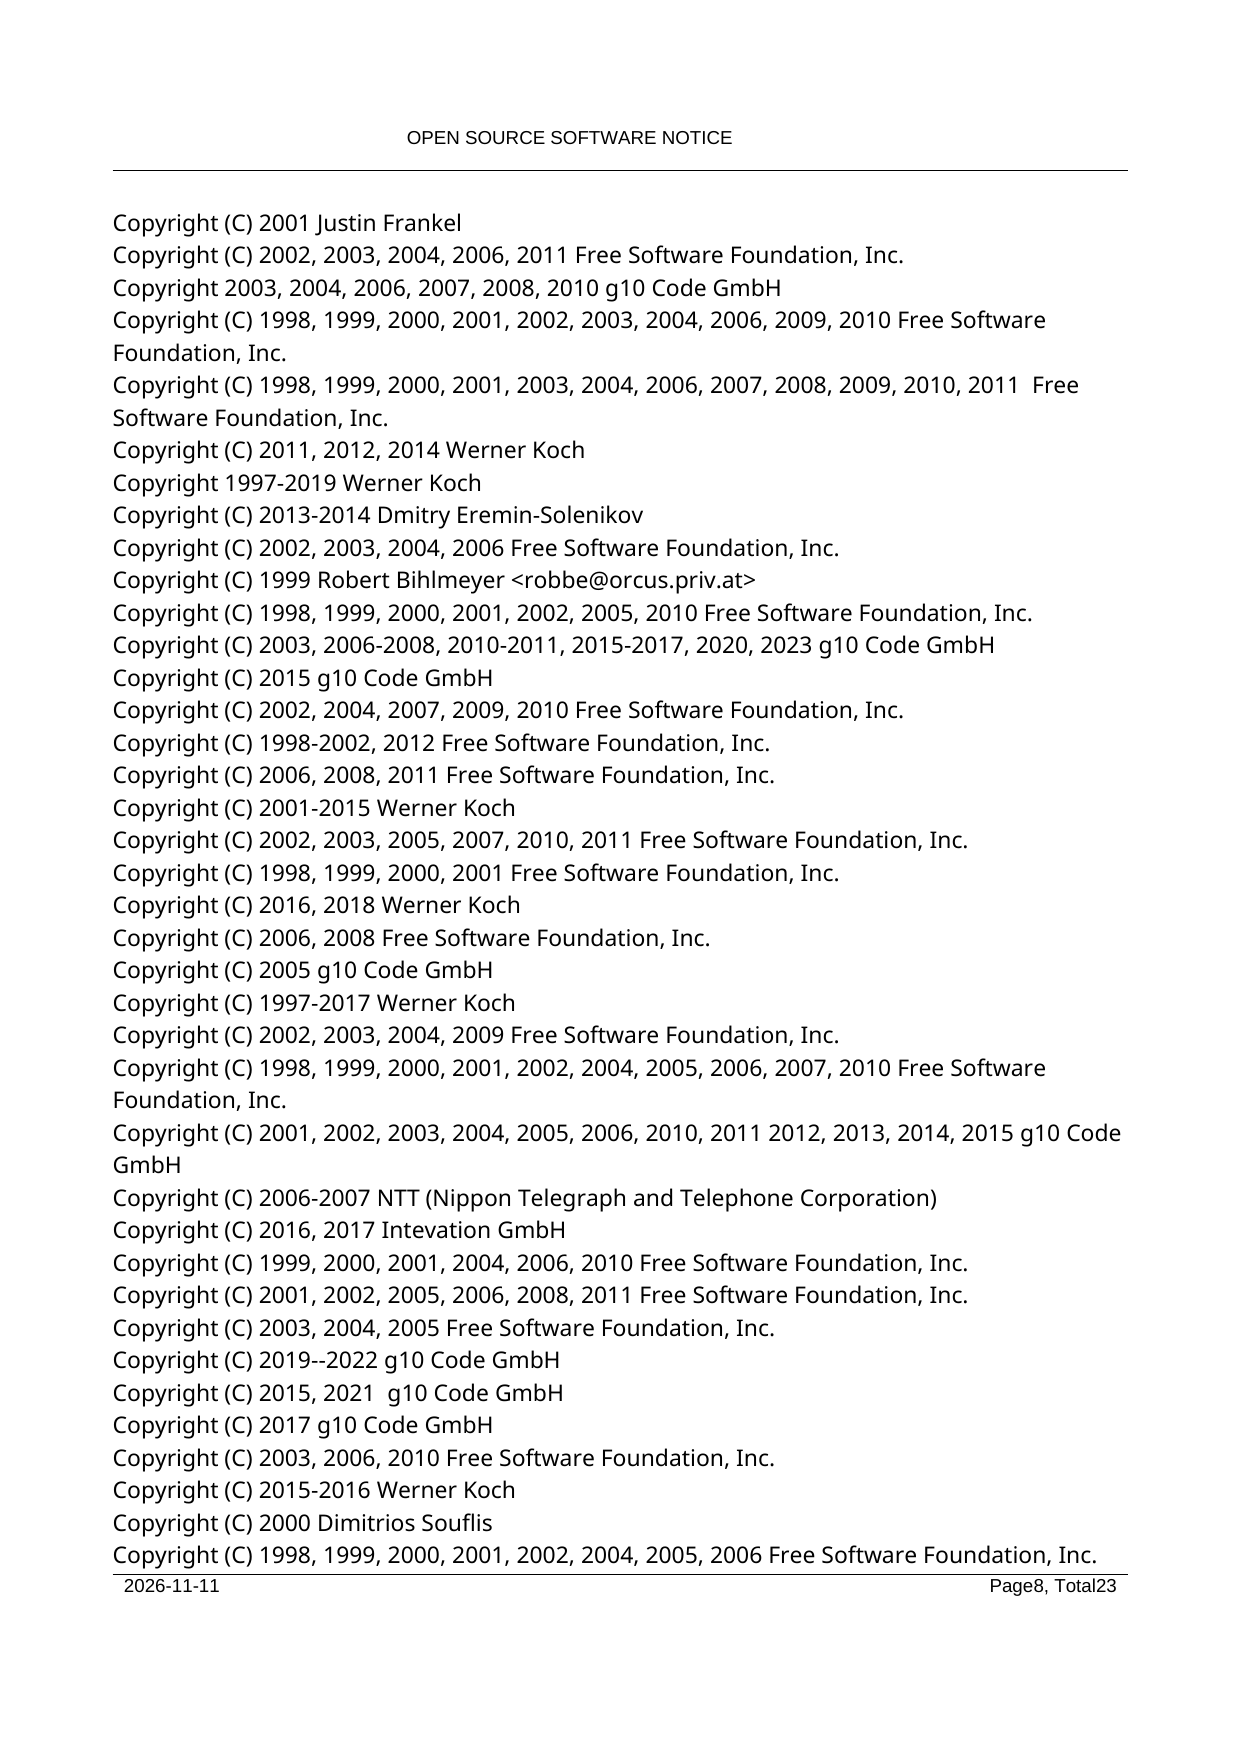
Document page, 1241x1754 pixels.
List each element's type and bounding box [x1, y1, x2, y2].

text [112, 206, 1128, 1571]
